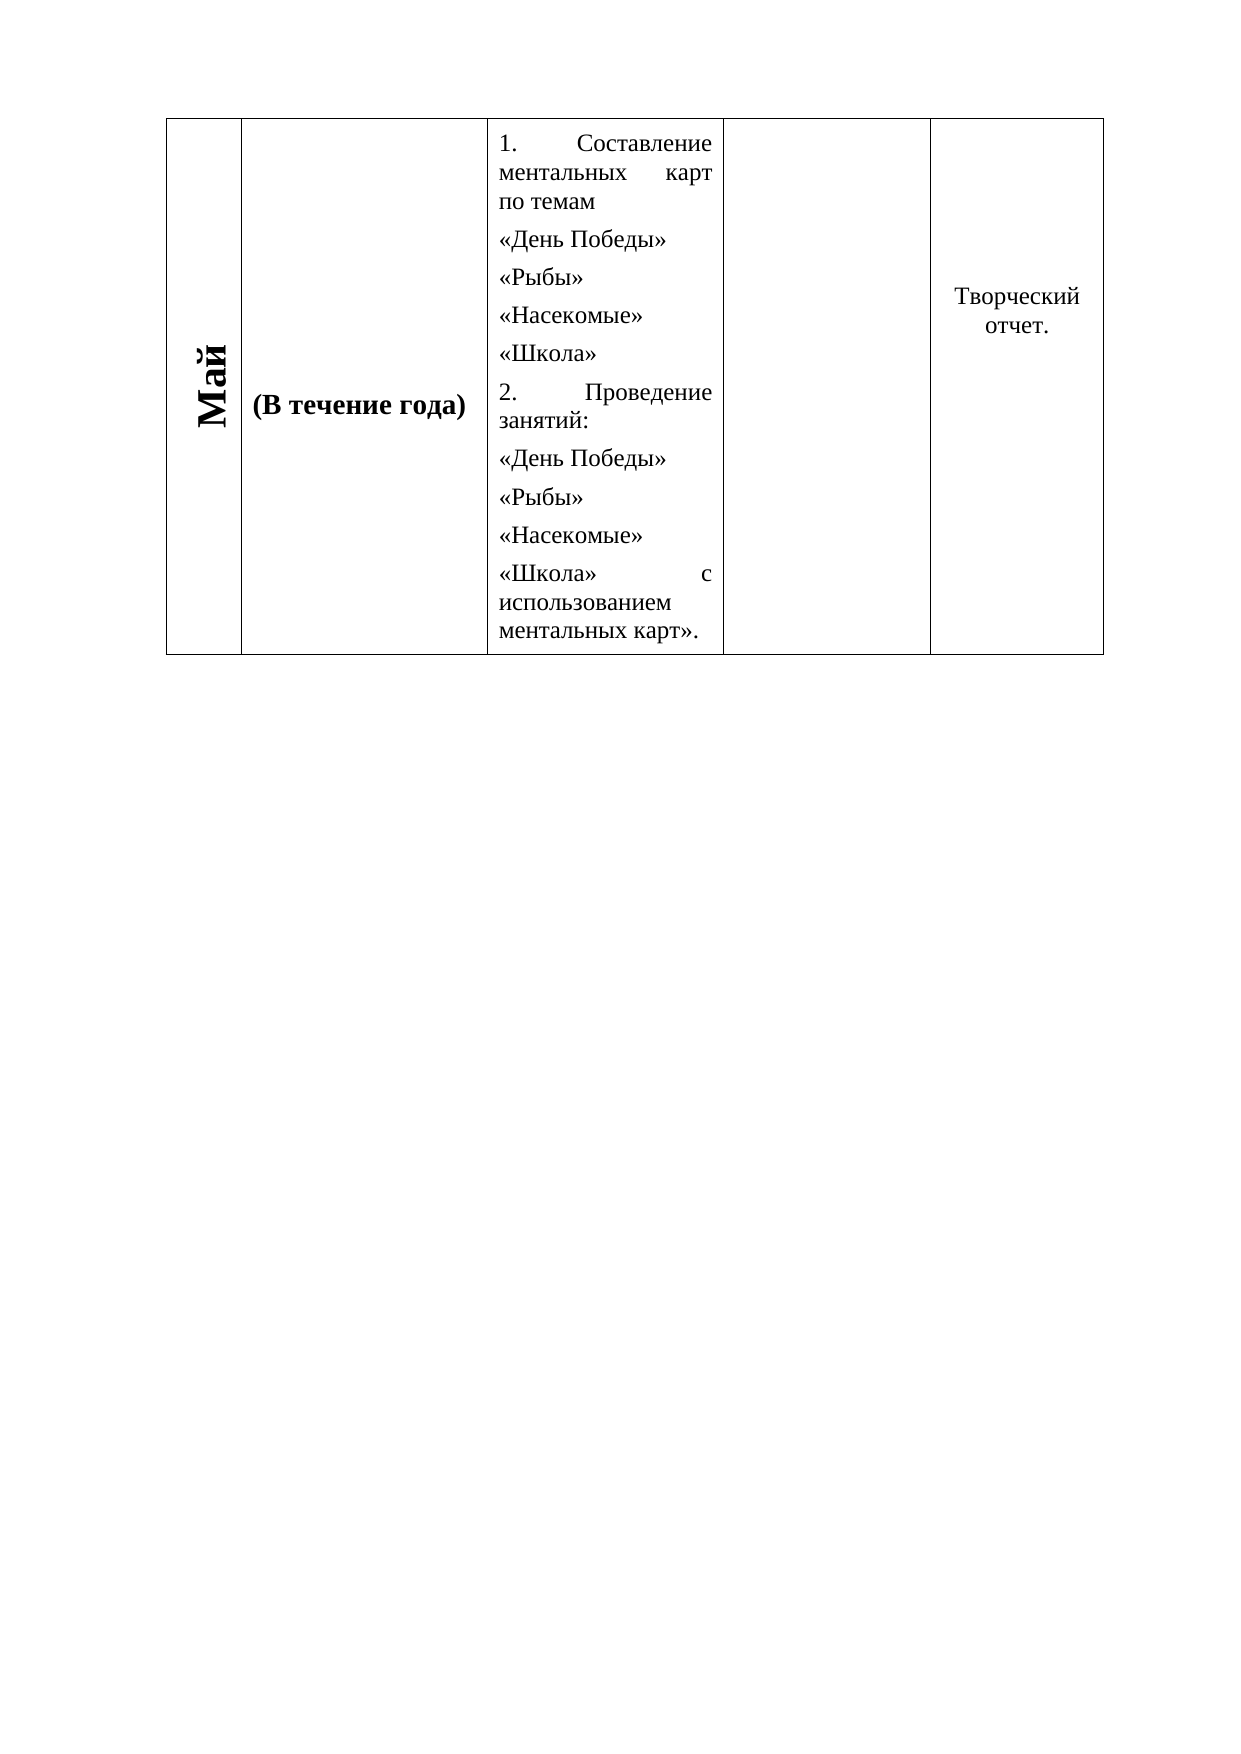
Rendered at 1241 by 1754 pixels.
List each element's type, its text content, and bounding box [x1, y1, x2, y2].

table_cell 1. Составление ментальных карт по темам «День Победы» «Рыбы» «Насекомые» «Школа» 2. Проведение занятий: «День Победы» «Рыбы» «Насекомые» «Школа» с использованием ментальных карт». [488, 119, 723, 653]
table_cell Май [167, 119, 241, 653]
table_cell [724, 119, 930, 653]
table_cell Творческий отчет. [931, 119, 1103, 653]
